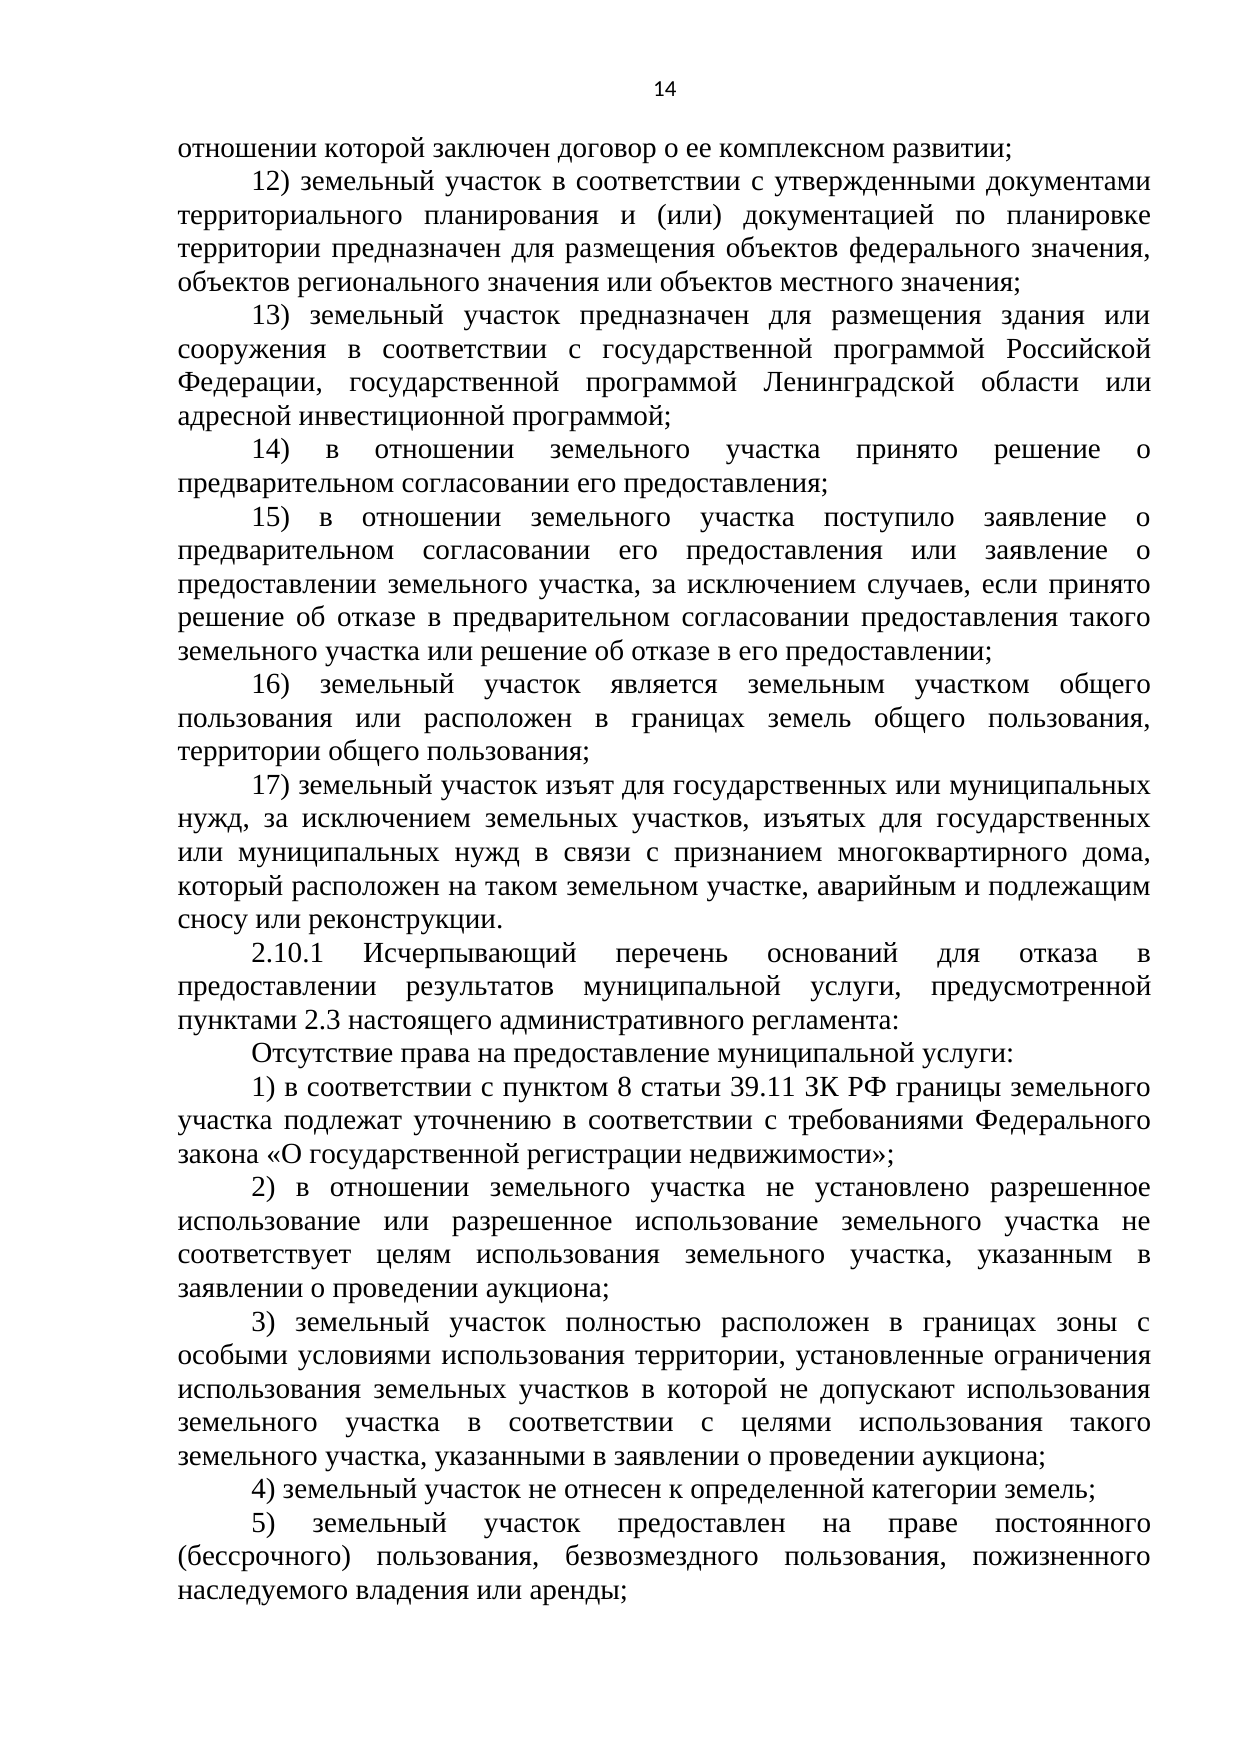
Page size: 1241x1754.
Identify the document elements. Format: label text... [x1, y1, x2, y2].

text 3) земельный участок полностью расположен в границах зоны с особыми условиями использования территории, установленные ограничения использования земельных участков в которой не допускают использования земельного участка в соответствии с целями использования такого земельного участка, указанными в заявлении о проведении аукциона; [177, 1304, 1152, 1471]
text 4) земельный участок не отнесен к определенной категории земель; [177, 1471, 1152, 1505]
text 2.10.1 Исчерпывающий перечень оснований для отказа в предоставлении результатов муниципальной услуги, предусмотренной пунктами 2.3 настоящего административного регламента: [177, 935, 1152, 1035]
text 16) земельный участок является земельным участком общего пользования или расположен в границах земель общего пользования, территории общего пользования; [177, 666, 1152, 767]
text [177, 130, 1152, 163]
text 12) земельный участок в соответствии с утвержденными документами территориального планирования и (или) документацией по планировке территории предназначен для размещения объектов федерального значения, объектов регионального значения или объектов местного значения; [177, 163, 1152, 297]
text 5) земельный участок предоставлен на праве постоянного (бессрочного) пользования, безвозмездного пользования, пожизненного наследуемого владения или аренды; [177, 1505, 1152, 1606]
text 1) в соответствии с пунктом 8 статьи 39.11 ЗК РФ границы земельного участка подлежат уточнению в соответствии с требованиями Федерального закона «О государственной регистрации недвижимости»; [177, 1069, 1152, 1169]
text 13) земельный участок предназначен для размещения здания или сооружения в соответствии с государственной программой Российской Федерации, государственной программой Ленинградской области или адресной инвестиционной программой; [177, 297, 1152, 432]
text 17) земельный участок изъят для государственных или муниципальных нужд, за исключением земельных участков, изъятых для государственных или муниципальных нужд в связи с признанием многоквартирного дома, который расположен на таком земельном участке, аварийным и подлежащим сносу или реконструкции. [177, 767, 1152, 935]
text 2) в отношении земельного участка не установлено разрешенное использование или разрешенное использование земельного участка не соответствует целям использования земельного участка, указанным в заявлении о проведении аукциона; [177, 1169, 1152, 1304]
text 14) в отношении земельного участка принято решение о предварительном согласовании его предоставления; [177, 432, 1152, 499]
text Отсутствие права на предоставление муниципальной услуги: [177, 1035, 1152, 1069]
text 15) в отношении земельного участка поступило заявление о предварительном согласовании его предоставления или заявление о предоставлении земельного участка, за исключением случаев, если принято решение об отказе в предварительном согласовании предоставления такого земельного участка или решение об отказе в его предоставлении; [177, 499, 1152, 666]
